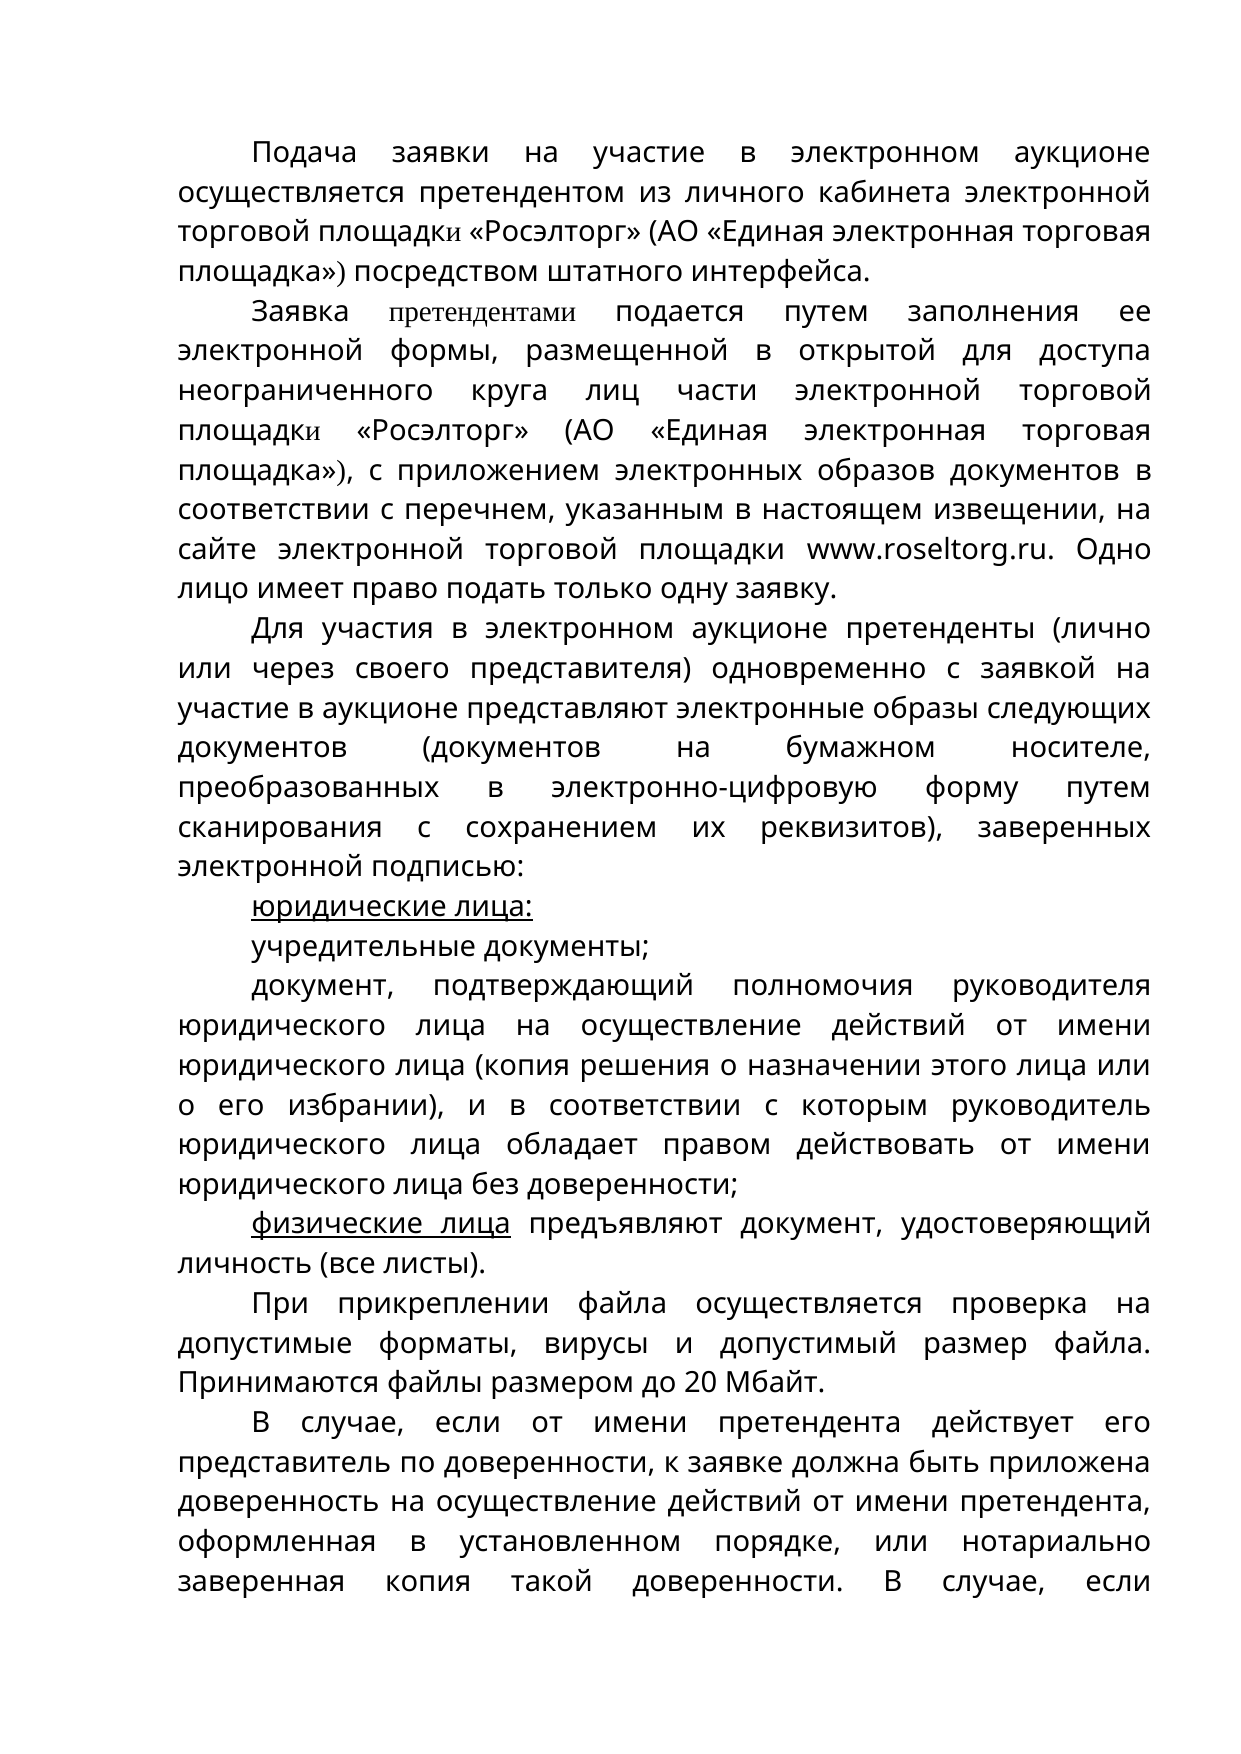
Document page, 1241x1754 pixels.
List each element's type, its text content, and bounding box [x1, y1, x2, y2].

text учредительные документы; [177, 925, 1152, 965]
text Заявка претендентами подается путем заполнения ее электронной формы, размещенной в открытой для доступа неограниченного круга лиц части электронной торговой площадки «Росэлторг» (АО «Единая электронная торговая площадка»), с приложением электронных образов документов в соответствии с перечнем, указанным в настоящем извещении, на сайте электронной торговой площадки www.roseltorg.ru. Одно лицо имеет право подать только одну заявку. [177, 290, 1152, 607]
text юридические лица: [177, 885, 1152, 925]
text При прикреплении файла осуществляется проверка на допустимые форматы, вирусы и допустимый размер файла. Принимаются файлы размером до 20 Мбайт. [177, 1282, 1152, 1401]
text Подача заявки на участие в электронном аукционе осуществляется претендентом из личного кабинета электронной торговой площадки «Росэлторг» (АО «Единая электронная торговая площадка») посредством штатного интерфейса. [177, 131, 1152, 290]
text Для участия в электронном аукционе претенденты (лично или через своего представителя) одновременно с заявкой на участие в аукционе представляют электронные образы следующих документов (документов на бумажном носителе, преобразованных в электронно-цифровую форму путем сканирования с сохранением их реквизитов), заверенных электронной подписью: [177, 607, 1152, 885]
text документ, подтверждающий полномочия руководителя юридического лица на осуществление действий от имени юридического лица (копия решения о назначении этого лица или о его избрании), и в соответствии с которым руководитель юридического лица обладает правом действовать от имени юридического лица без доверенности; [177, 965, 1152, 1203]
text физические лица предъявляют документ, удостоверяющий личность (все листы). [177, 1203, 1152, 1282]
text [177, 1401, 1152, 1600]
